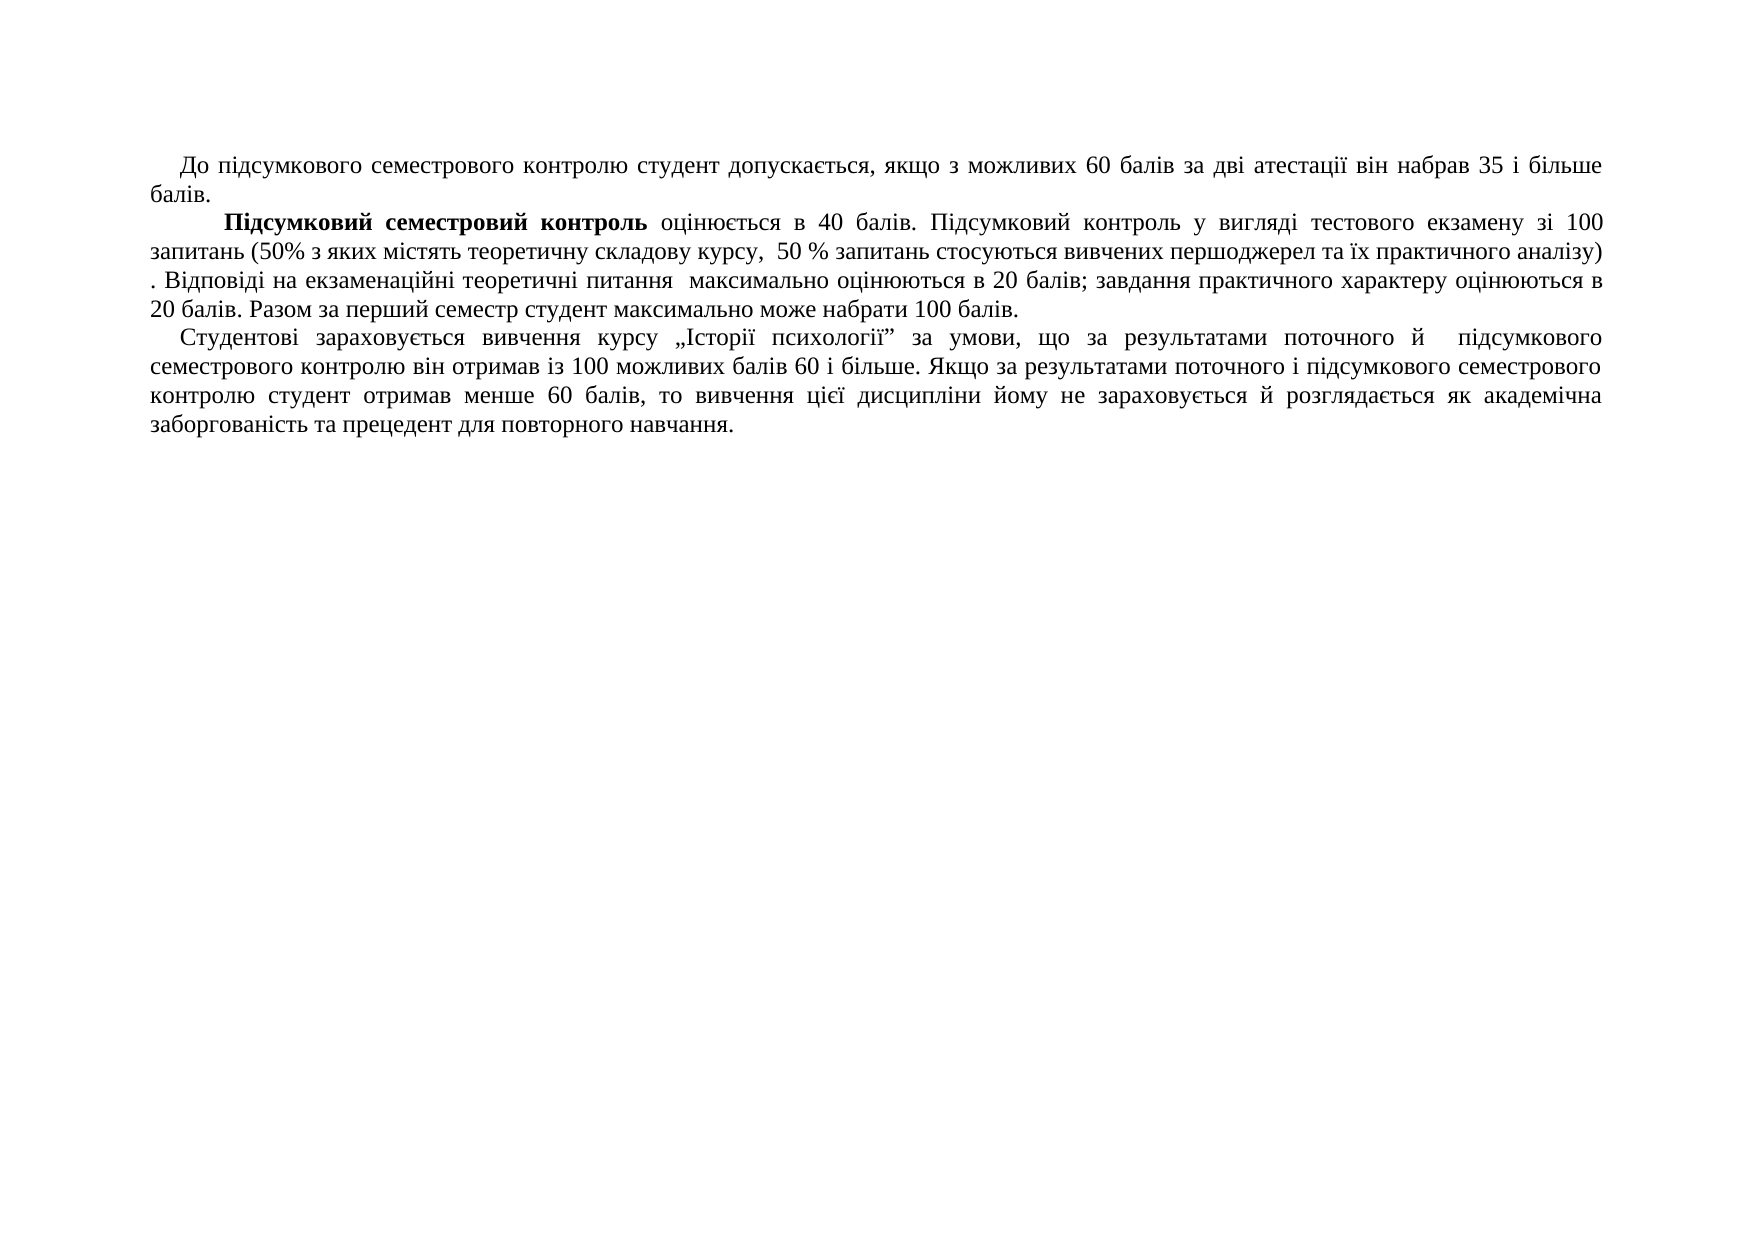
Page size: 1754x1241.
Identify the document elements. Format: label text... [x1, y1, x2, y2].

text Підсумковий семестровий контроль оцінюється в 40 балів. Підсумковий контроль у вигляді тестового екзамену зі 100 запитань (50% з яких містять теоретичну складову курсу, 50 % запитань стосуються вивчених першоджерел та їх практичного аналізу) . Відповіді на екзаменаційні теоретичні питання максимально оцінюються в 20 балів; завдання практичного характеру оцінюються в 20 балів. Разом за перший семестр студент максимально може набрати 100 балів. [150, 207, 1604, 322]
text До підсумкового семестрового контролю студент допускається, якщо з можливих 60 балів за дві атестації він набрав 35 і більше балів. [150, 150, 1604, 207]
text Студентові зараховується вивчення курсу „Історії психології” за умови, що за результатами поточного й підсумкового семестрового контролю він отримав із 100 можливих балів 60 і більше. Якщо за результатами поточного і підсумкового семестрового контролю студент отримав менше 60 балів, то вивчення цієї дисципліни йому не зараховується й розглядається як академічна заборгованість та прецедент для повторного навчання. [150, 322, 1604, 437]
